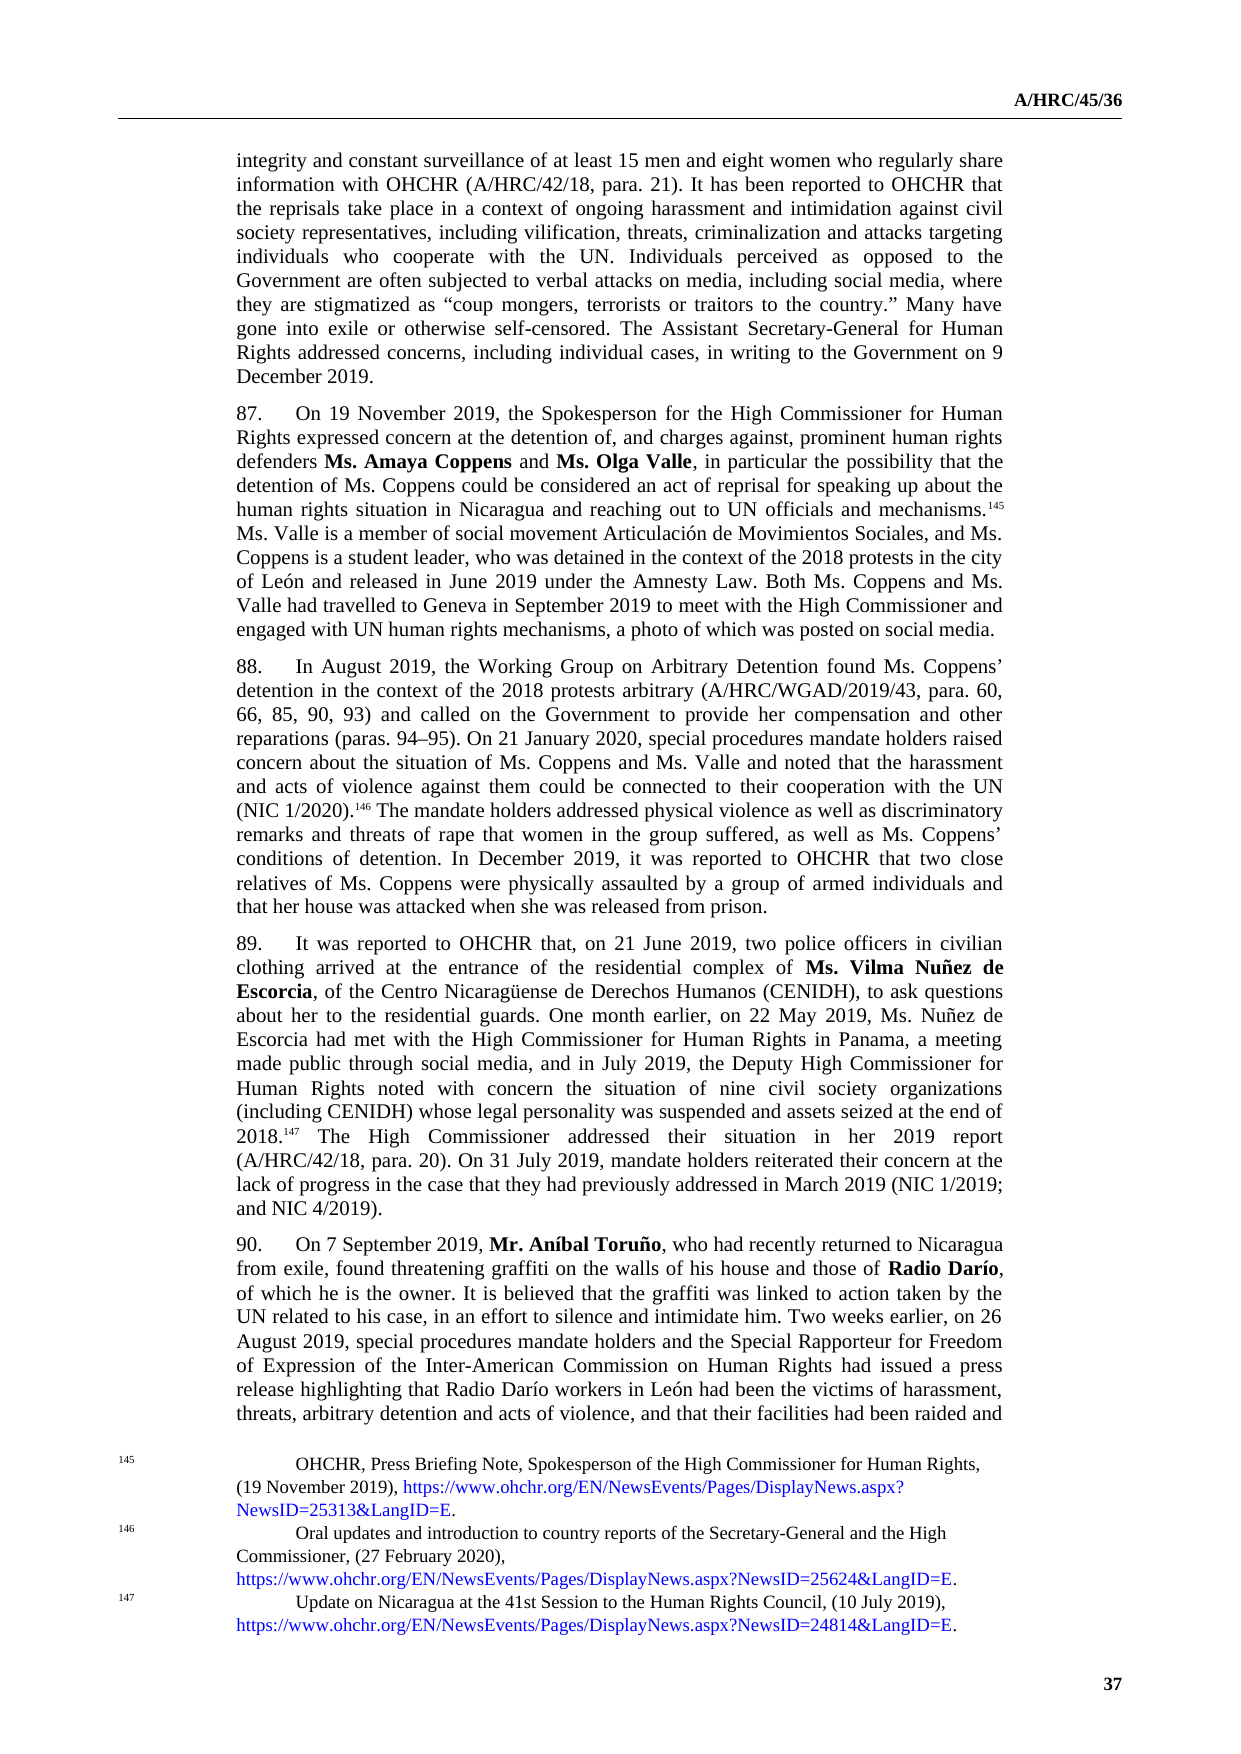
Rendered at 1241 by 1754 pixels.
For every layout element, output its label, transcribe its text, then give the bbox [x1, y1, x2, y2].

text 86. Multiple United Nations actors identified alleged intimidation and reprisals. In September 2019, the High Commissioner for Human Rights reported concerns about the targeted repression of dissenting voices, in particular harassment, attacks on physical integrity and constant surveillance of at least 15 men and eight women who regularly share information with OHCHR (A/HRC/42/18, para. 21). It has been reported to OHCHR that the reprisals take place in a context of ongoing harassment and intimidation against civil society representatives, including vilification, threats, criminalization and attacks targeting individuals who cooperate with the UN. Individuals perceived as opposed to the Government are often subjected to verbal attacks on media, including social media, where they are stigmatized as “coup mongers, terrorists or traitors to the country.” Many have gone into exile or otherwise self-censored. The Assistant Secretary-General for Human Rights addressed concerns, including individual cases, in writing to the Government on 9 December 2019. [236, 148, 1004, 388]
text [236, 1232, 1004, 1425]
text 87. On 19 November 2019, the Spokesperson for the High Commissioner for Human Rights expressed concern at the detention of, and charges against, prominent human rights defenders Ms. Amaya Coppens and Ms. Olga Valle, in particular the possibility that the detention of Ms. Coppens could be considered an act of reprisal for speaking up about the human rights situation in Nicaragua and reaching out to UN officials and mechanisms. Ms. Valle is a member of social movement Articulación de Movimientos Sociales, and Ms. Coppens is a student leader, who was detained in the context of the 2018 protests in the city of León and released in June 2019 under the Amnesty Law. Both Ms. Coppens and Ms. Valle had travelled to Geneva in September 2019 to meet with the High Commissioner and engaged with UN human rights mechanisms, a photo of which was posted on social media. [236, 401, 1004, 641]
text 89. It was reported to OHCHR that, on 21 June 2019, two police officers in civilian clothing arrived at the entrance of the residential complex of Ms. Vilma Nuñez de Escorcia, of the Centro Nicaragüense de Derechos Humanos (CENIDH), to ask questions about her to the residential guards. One month earlier, on 22 May 2019, Ms. Nuñez de Escorcia had met with the High Commissioner for Human Rights in Panama, a meeting made public through social media, and in July 2019, the Deputy High Commissioner for Human Rights noted with concern the situation of nine civil society organizations (including CENIDH) whose legal personality was suspended and assets seized at the end of 2018. The High Commissioner addressed their situation in her 2019 report (A/HRC/42/18, para. 20). On 31 July 2019, mandate holders reiterated their concern at the lack of progress in the case that they had previously addressed in March 2019 (NIC 1/2019; and NIC 4/2019). [236, 931, 1004, 1220]
text 88. In August 2019, the Working Group on Arbitrary Detention found Ms. Coppens’ detention in the context of the 2018 protests arbitrary (A/HRC/WGAD/2019/43, para. 60, 66, 85, 90, 93) and called on the Government to provide her compensation and other reparations (paras. 94–95). On 21 January 2020, special procedures mandate holders raised concern about the situation of Ms. Coppens and Ms. Valle and noted that the harassment and acts of violence against them could be connected to their cooperation with the UN (NIC 1/2020). The mandate holders addressed physical violence as well as discriminatory remarks and threats of rape that women in the group suffered, as well as Ms. Coppens’ conditions of detention. In December 2019, it was reported to OHCHR that two close relatives of Ms. Coppens were physically assaulted by a group of armed individuals and that her house was attacked when she was released from prison. [236, 654, 1004, 918]
